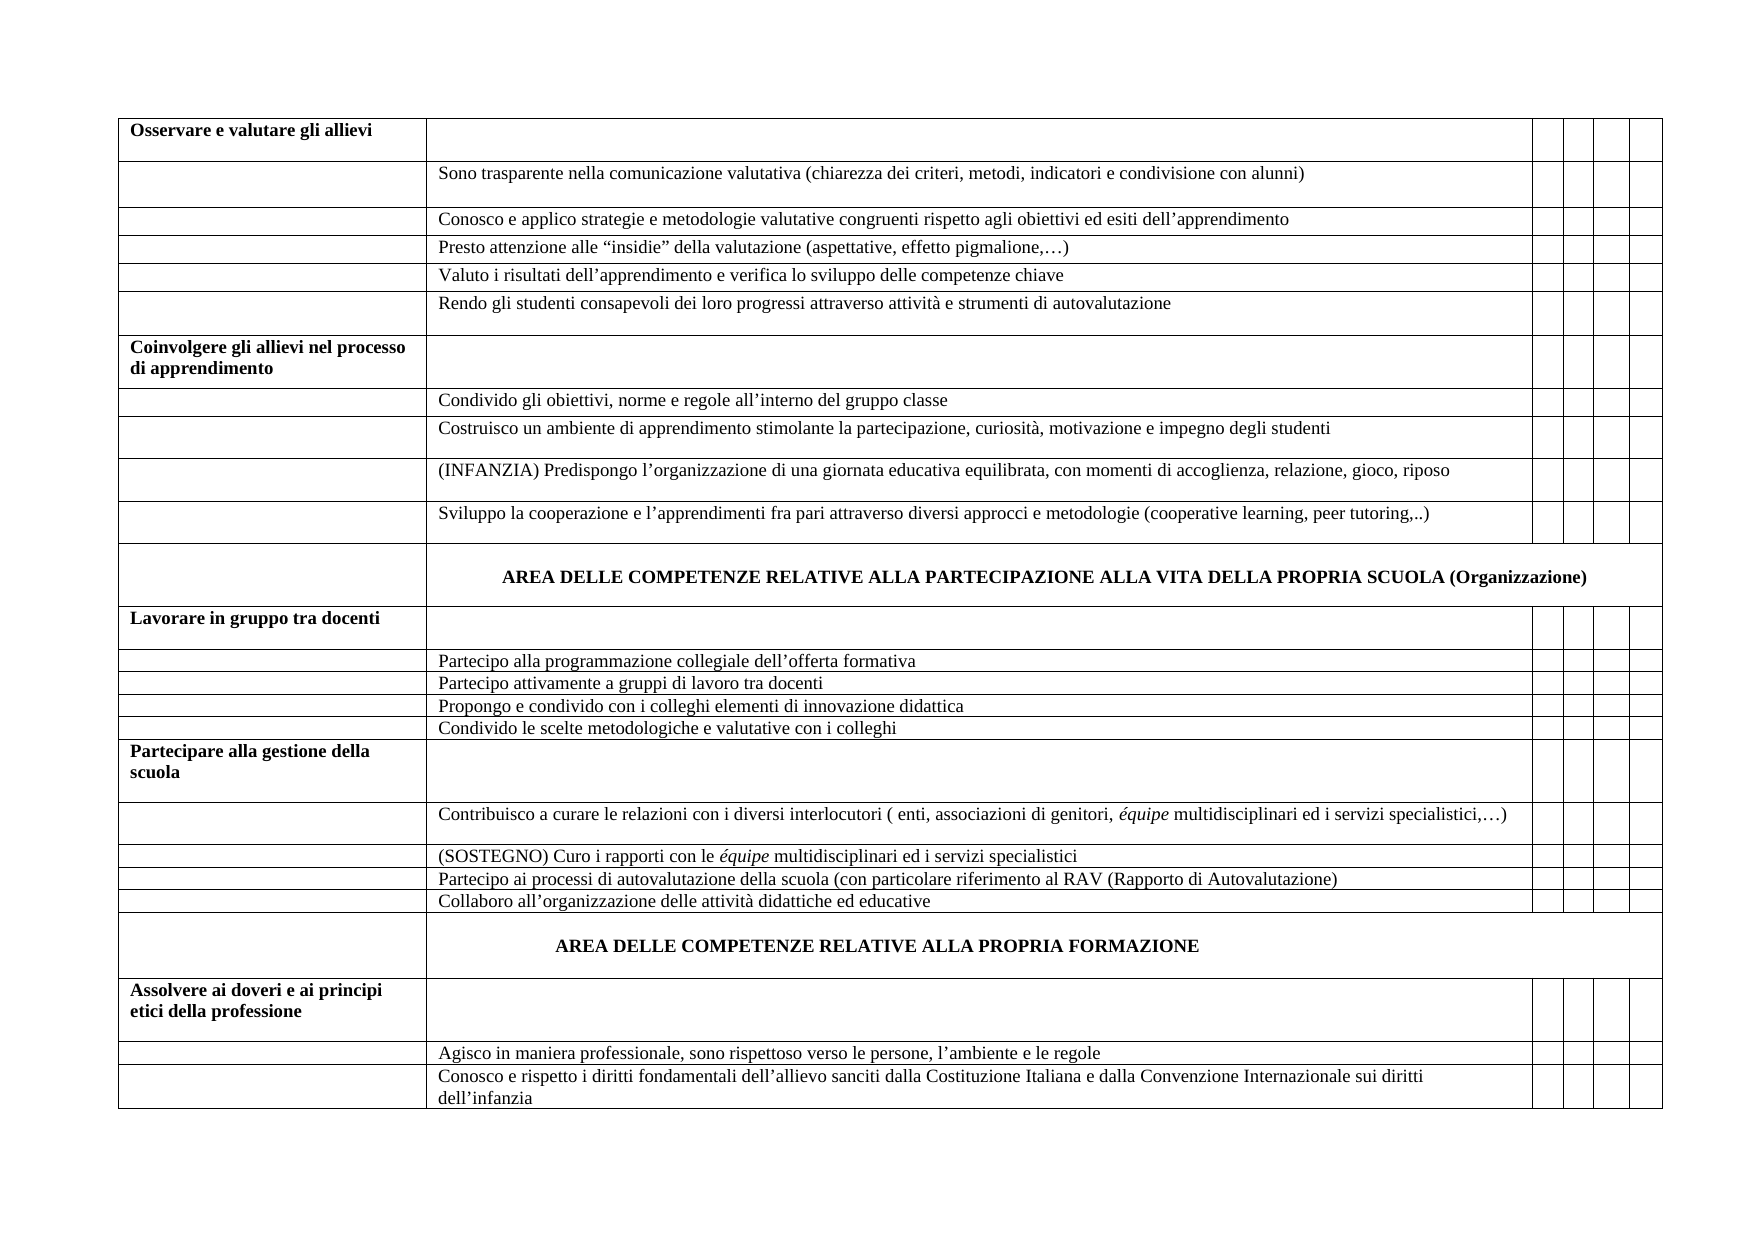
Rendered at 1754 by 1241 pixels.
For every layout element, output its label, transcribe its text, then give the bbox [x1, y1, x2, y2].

table_cell [119, 1065, 426, 1108]
table_cell [1564, 292, 1593, 334]
table_cell [1533, 695, 1563, 716]
table_cell [119, 868, 426, 889]
table_cell [1630, 717, 1662, 739]
table_cell [1533, 1065, 1563, 1108]
table_cell [1533, 162, 1563, 207]
table_cell [1594, 1042, 1629, 1064]
table_cell [1533, 979, 1563, 1041]
table_cell [1594, 717, 1629, 739]
table_cell [1630, 803, 1662, 844]
table_cell [1630, 672, 1662, 694]
table_cell [119, 417, 426, 458]
table_cell [1630, 264, 1662, 291]
table_cell [1630, 607, 1662, 648]
table_cell [119, 162, 426, 207]
table_cell [1630, 119, 1662, 161]
table_cell [1594, 672, 1629, 694]
table_cell [119, 672, 426, 694]
table_cell [1630, 650, 1662, 671]
table_cell [1630, 389, 1662, 416]
table_cell [1564, 1042, 1593, 1064]
table_cell [1533, 803, 1563, 844]
table_cell [1564, 502, 1593, 543]
table_cell [1594, 650, 1629, 671]
table_cell [1630, 417, 1662, 458]
table_cell [1630, 979, 1662, 1041]
table_cell [1564, 459, 1593, 501]
table_cell [119, 890, 426, 912]
table_cell [1594, 695, 1629, 716]
table_cell [1533, 890, 1563, 912]
table_cell Presto attenzione alle “insidie” della valutazione (aspettative, effetto pigmalione,…) [427, 236, 1532, 263]
table_cell [1564, 890, 1593, 912]
table_cell [1594, 264, 1629, 291]
table_cell Condivido le scelte metodologiche e valutative con i colleghi [427, 717, 1532, 739]
table_cell [1564, 236, 1593, 263]
table_cell [119, 292, 426, 334]
table_cell [1564, 695, 1593, 716]
table_cell [1564, 1065, 1593, 1108]
table_cell [1594, 236, 1629, 263]
table_cell [1630, 208, 1662, 235]
table_cell [1533, 119, 1563, 161]
table_cell [119, 1042, 426, 1064]
table_cell [1533, 459, 1563, 501]
table_cell Coinvolgere gli allievi nel processo di apprendimento [119, 336, 426, 388]
table_cell Partecipo ai processi di autovalutazione della scuola (con particolare riferimento al RAV (Rapporto di Autovalutazione) [427, 868, 1532, 889]
table_cell [119, 695, 426, 716]
table_cell [427, 119, 1532, 161]
table_cell [1630, 459, 1662, 501]
table_cell [1594, 979, 1629, 1041]
table_cell [1533, 502, 1563, 543]
table_cell [1564, 162, 1593, 207]
table_cell Propongo e condivido con i colleghi elementi di innovazione didattica [427, 695, 1532, 716]
table_cell [1630, 740, 1662, 802]
table_cell [1564, 264, 1593, 291]
table_cell [1594, 607, 1629, 648]
table_cell [1594, 868, 1629, 889]
table_cell [1594, 292, 1629, 334]
table_cell [1594, 119, 1629, 161]
table_cell [1594, 803, 1629, 844]
table_cell [1533, 336, 1563, 388]
table_cell Lavorare in gruppo tra docenti [119, 607, 426, 648]
table_cell [427, 607, 1532, 648]
table_cell [1533, 1042, 1563, 1064]
table_cell [1564, 650, 1593, 671]
table_cell Rendo gli studenti consapevoli dei loro progressi attraverso attività e strumenti di autovalutazione [427, 292, 1532, 334]
table_cell [1594, 162, 1629, 207]
table_cell Costruisco un ambiente di apprendimento stimolante la partecipazione, curiosità, motivazione e impegno degli studenti [427, 417, 1532, 458]
table_cell [1630, 845, 1662, 867]
table_cell [119, 502, 426, 543]
table_cell Partecipare alla gestione della scuola [119, 740, 426, 802]
table_cell [1564, 119, 1593, 161]
table_cell Valuto i risultati dell’apprendimento e verifica lo sviluppo delle competenze chiave [427, 264, 1532, 291]
table_cell [1630, 336, 1662, 388]
table_cell AREA DELLE COMPETENZE RELATIVE ALLA PARTECIPAZIONE ALLA VITA DELLA PROPRIA SCUOLA (Organizzazione) [427, 544, 1662, 606]
table_cell [1533, 650, 1563, 671]
table_cell [1533, 236, 1563, 263]
table_cell Collaboro all’organizzazione delle attività didattiche ed educative [427, 890, 1532, 912]
table_cell [1564, 717, 1593, 739]
table_cell [1533, 389, 1563, 416]
table_cell [119, 803, 426, 844]
table_cell [1594, 890, 1629, 912]
table_cell [1594, 417, 1629, 458]
table_cell [1630, 1065, 1662, 1108]
table_cell [119, 208, 426, 235]
table_cell [1564, 868, 1593, 889]
table_cell [119, 717, 426, 739]
table_cell [119, 845, 426, 867]
table_cell [1630, 502, 1662, 543]
table_cell [119, 650, 426, 671]
table_cell [119, 459, 426, 501]
table_cell Condivido gli obiettivi, norme e regole all’interno del gruppo classe [427, 389, 1532, 416]
table_cell [119, 913, 426, 978]
table_cell [1533, 672, 1563, 694]
table_cell Partecipo attivamente a gruppi di lavoro tra docenti [427, 672, 1532, 694]
table_cell [1630, 868, 1662, 889]
table_cell [1594, 502, 1629, 543]
table_cell Conosco e rispetto i diritti fondamentali dell’allievo sanciti dalla Costituzione Italiana e dalla Convenzione Internazionale sui diritti dell’infanzia [427, 1065, 1532, 1108]
table_cell [1594, 336, 1629, 388]
table_cell [1564, 336, 1593, 388]
table_cell [427, 336, 1532, 388]
table_cell [1564, 672, 1593, 694]
table_cell [1630, 162, 1662, 207]
table_cell [1533, 607, 1563, 648]
table_cell [1564, 417, 1593, 458]
table_cell [1594, 740, 1629, 802]
table_cell [1564, 979, 1593, 1041]
table_cell (INFANZIA) Predispongo l’organizzazione di una giornata educativa equilibrata, con momenti di accoglienza, relazione, gioco, riposo [427, 459, 1532, 501]
table_cell [1564, 803, 1593, 844]
table_cell [1564, 389, 1593, 416]
table_cell [427, 979, 1532, 1041]
table_cell [1533, 208, 1563, 235]
table_cell [1564, 607, 1593, 648]
table_cell [1533, 740, 1563, 802]
table_cell [1533, 868, 1563, 889]
table_cell [427, 740, 1532, 802]
table_cell AREA DELLE COMPETENZE RELATIVE ALLA PROPRIA FORMAZIONE [427, 913, 1662, 978]
table_cell [119, 264, 426, 291]
table_cell [1594, 845, 1629, 867]
table_cell Sono trasparente nella comunicazione valutativa (chiarezza dei criteri, metodi, indicatori e condivisione con alunni) [427, 162, 1532, 207]
table_cell [119, 544, 426, 606]
table_cell Sviluppo la cooperazione e l’apprendimenti fra pari attraverso diversi approcci e metodologie (cooperative learning, peer tutoring,..) [427, 502, 1532, 543]
table_cell [1564, 208, 1593, 235]
table_cell (SOSTEGNO) Curo i rapporti con le équipe multidisciplinari ed i servizi specialistici [427, 845, 1532, 867]
table_cell [1594, 1065, 1629, 1108]
table_cell [1630, 236, 1662, 263]
table_cell [1564, 845, 1593, 867]
table_cell Contribuisco a curare le relazioni con i diversi interlocutori ( enti, associazioni di genitori, équipe multidisciplinari ed i servizi specialistici,…) [427, 803, 1532, 844]
table_cell Partecipo alla programmazione collegiale dell’offerta formativa [427, 650, 1532, 671]
table_cell [1594, 208, 1629, 235]
table_cell [1533, 264, 1563, 291]
table_cell Conosco e applico strategie e metodologie valutative congruenti rispetto agli obiettivi ed esiti dell’apprendimento [427, 208, 1532, 235]
table_cell [1630, 1042, 1662, 1064]
table_cell [1594, 459, 1629, 501]
table_cell [1630, 695, 1662, 716]
table_cell Agisco in maniera professionale, sono rispettoso verso le persone, l’ambiente e le regole [427, 1042, 1532, 1064]
table_cell [1630, 292, 1662, 334]
table_cell [1564, 740, 1593, 802]
table_cell [119, 236, 426, 263]
table_cell [119, 389, 426, 416]
table_cell [1594, 389, 1629, 416]
table_cell [1533, 717, 1563, 739]
table_cell [1533, 292, 1563, 334]
table_cell [1533, 417, 1563, 458]
table_cell [1533, 845, 1563, 867]
table_cell Assolvere ai doveri e ai principi etici della professione [119, 979, 426, 1041]
table_cell [1630, 890, 1662, 912]
table_cell Osservare e valutare gli allievi [119, 119, 426, 161]
